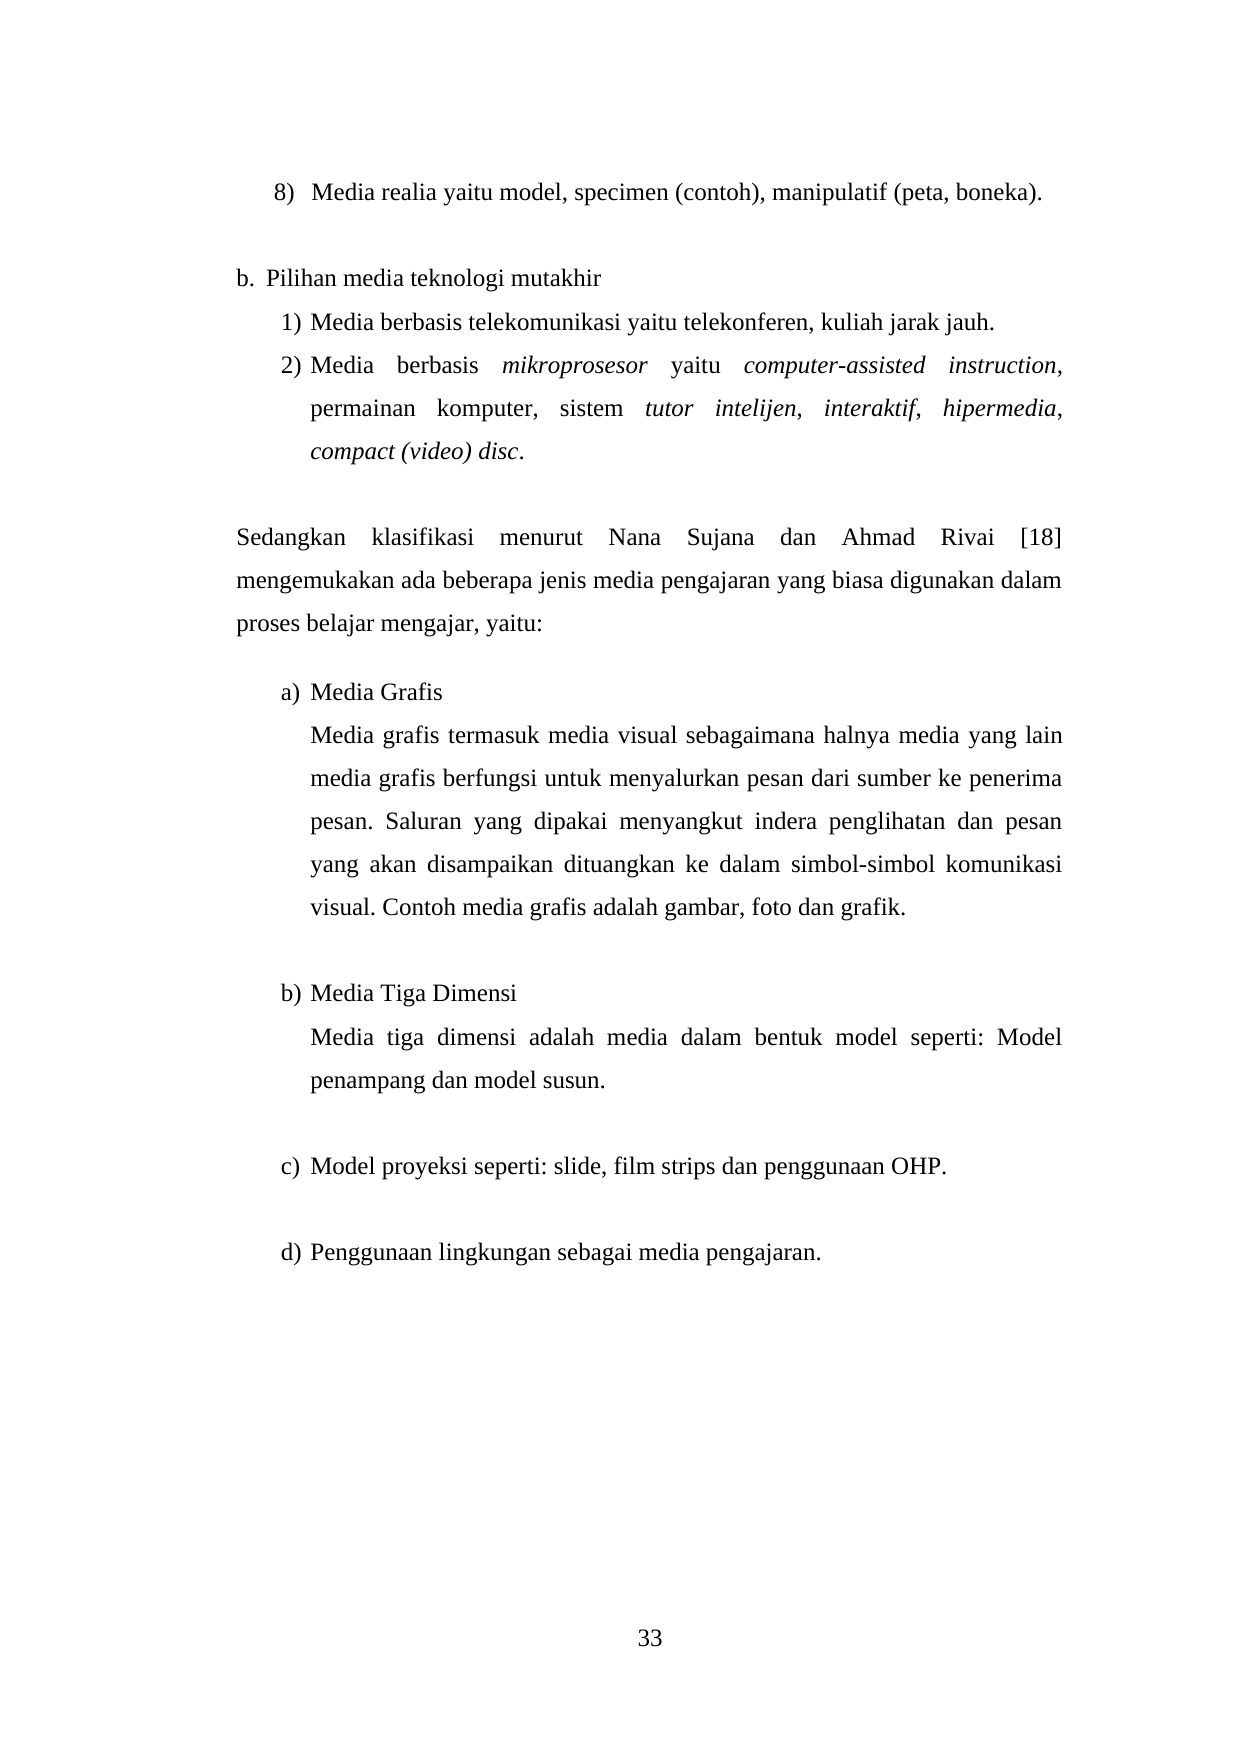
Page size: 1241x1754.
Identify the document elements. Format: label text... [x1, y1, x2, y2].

list Media berbasis telekomunikasi yaitu telekonferen, kuliah jarak jauh. [281, 307, 1063, 335]
list Media berbasis mikroprosesor yaitu computer-assisted instruction, permainan komputer, sistem tutor intelijen, interaktif, hipermedia, compact (video) disc. [281, 350, 1063, 465]
list Media Grafis [281, 677, 1063, 705]
list Media Tiga Dimensi [281, 978, 1063, 1007]
text Sedangkan klasifikasi menurut Nana Sujana dan Ahmad Rivai [18] mengemukakan ada beberapa jenis media pengajaran yang biasa digunakan dalam proses belajar mengajar, yaitu: [236, 522, 1063, 637]
list Model proyeksi seperti: slide, film strips dan penggunaan OHP. [281, 1151, 1063, 1180]
text Media grafis termasuk media visual sebagaimana halnya media yang lain media grafis berfungsi untuk menyalurkan pesan dari sumber ke penerima pesan. Saluran yang dipakai menyangkut indera penglihatan dan pesan yang akan disampaikan dituangkan ke dalam simbol-simbol komunikasi visual. Contoh media grafis adalah gambar, foto dan grafik. [310, 720, 1063, 921]
list Pilihan media teknologi mutakhir [236, 263, 1063, 292]
list Penggunaan lingkungan sebagai media pengajaran. [281, 1237, 1063, 1266]
list Media realia yaitu model, specimen (contoh), manipulatif (peta, boneka). [274, 177, 1063, 206]
text Media tiga dimensi adalah media dalam bentuk model seperti: Model penampang dan model susun. [310, 1022, 1063, 1093]
